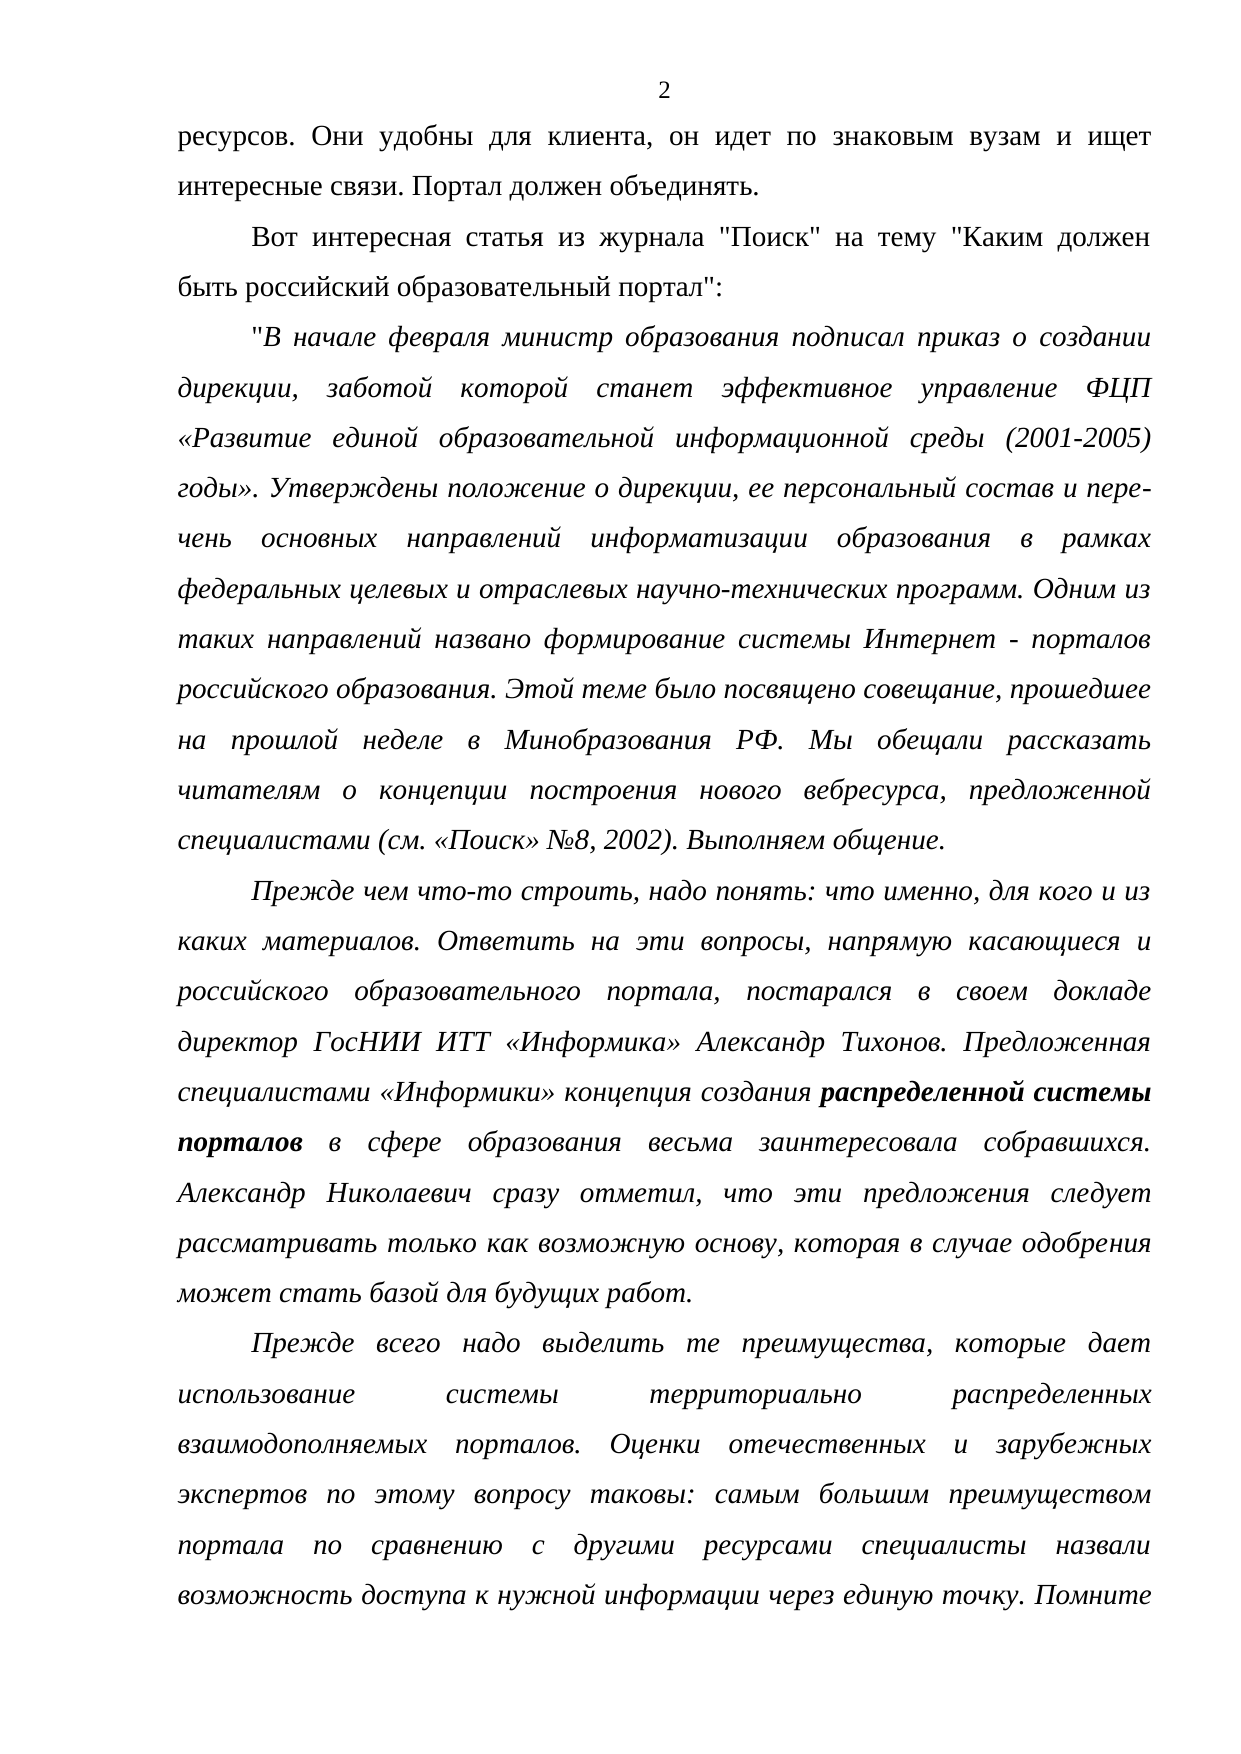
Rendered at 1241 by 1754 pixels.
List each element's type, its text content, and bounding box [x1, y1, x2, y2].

text Вот интересная статья из журнала "Поиск" на тему "Каким должен быть российский образовательный портал": [177, 219, 1152, 303]
text Прежде чем что-то строить, надо понять: что именно, для кого и из каких материалов. Ответить на эти вопросы, напрямую касающиеся и российского образовательного портала, постарался в своем докладе директор ГосНИИ ИТТ «Информика» Александр Тихонов. Предложенная специалистами «Информики» концепция создания распределенной системы порталов в сфере образования весьма заинтересовала собравшихся. Александр Николаевич сразу отметил, что эти предложения следует рассматривать только как возможную основу, которая в случае одобрения может стать базой для будущих работ. [177, 873, 1152, 1309]
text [177, 1326, 1152, 1611]
text "В начале февраля министр образования подписал приказ о создании дирекции, заботой которой станет эффективное управление ФЦП «Развитие единой образовательной информационной среды (2001-2005) годы». Утверждены положение о дирекции, ее персональный состав и перечень основных направлений информатизации образования в рамках федеральных целевых и отраслевых научно-технических программ. Одним из таких направлений названо формирование системы Интернет - порталов российского образования. Этой теме было посвящено совещание, прошедшее на прошлой неделе в Минобразования РФ. Мы обещали рассказать читателям о концепции построения нового вебресурса, предложенной специалистами (см. «Поиск» №8, 2002). Выполняем общение. [177, 319, 1152, 856]
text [177, 118, 1152, 202]
